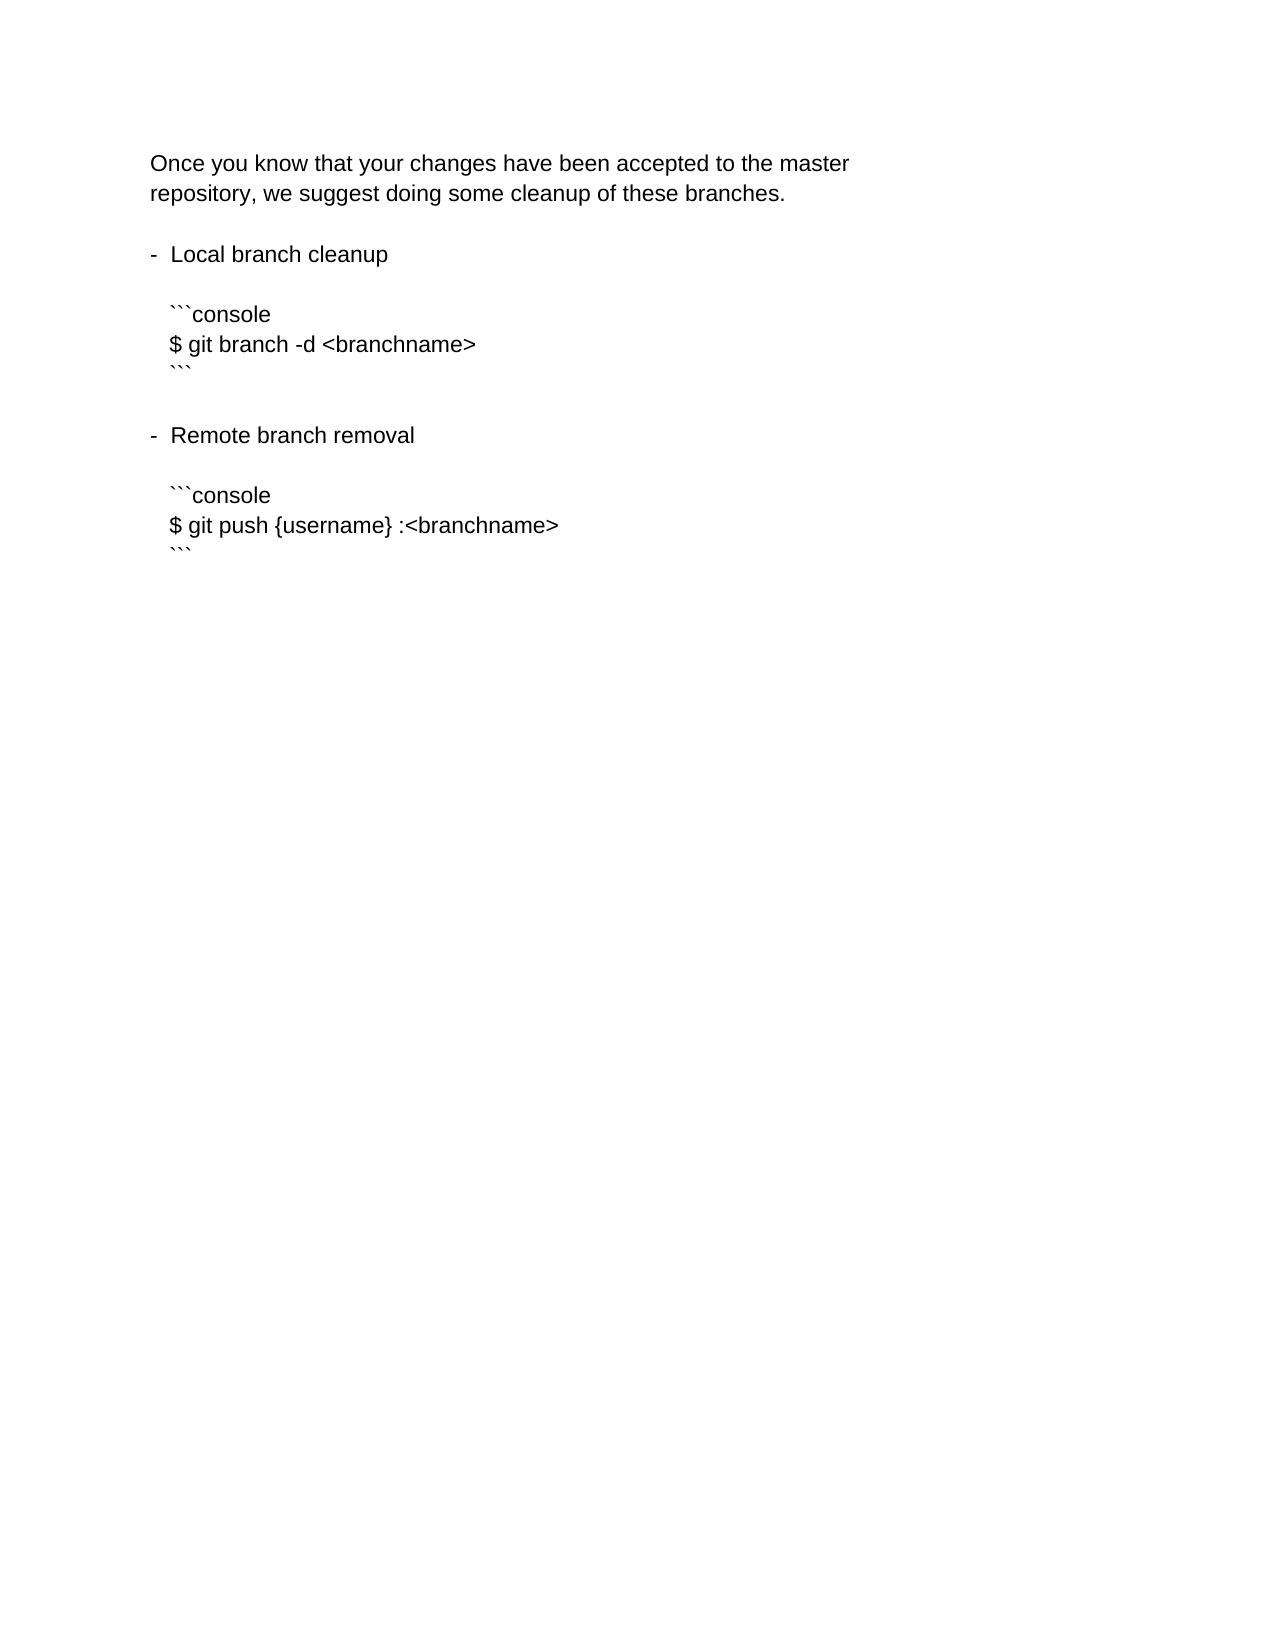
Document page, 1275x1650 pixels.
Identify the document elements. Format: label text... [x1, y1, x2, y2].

text ```console [150, 301, 1125, 327]
text $ git push {username} :<branchname> [150, 512, 1125, 539]
text Once you know that your changes have been accepted to the master [150, 150, 1125, 176]
text - Remote branch removal [150, 422, 1125, 448]
text $ git branch -d <branchname> [150, 331, 1125, 358]
text ```console [150, 482, 1125, 509]
text ``` [150, 543, 1125, 569]
text ``` [150, 361, 1125, 388]
text repository, we suggest doing some cleanup of these branches. [150, 180, 1125, 207]
text - Local branch cleanup [150, 241, 1125, 267]
